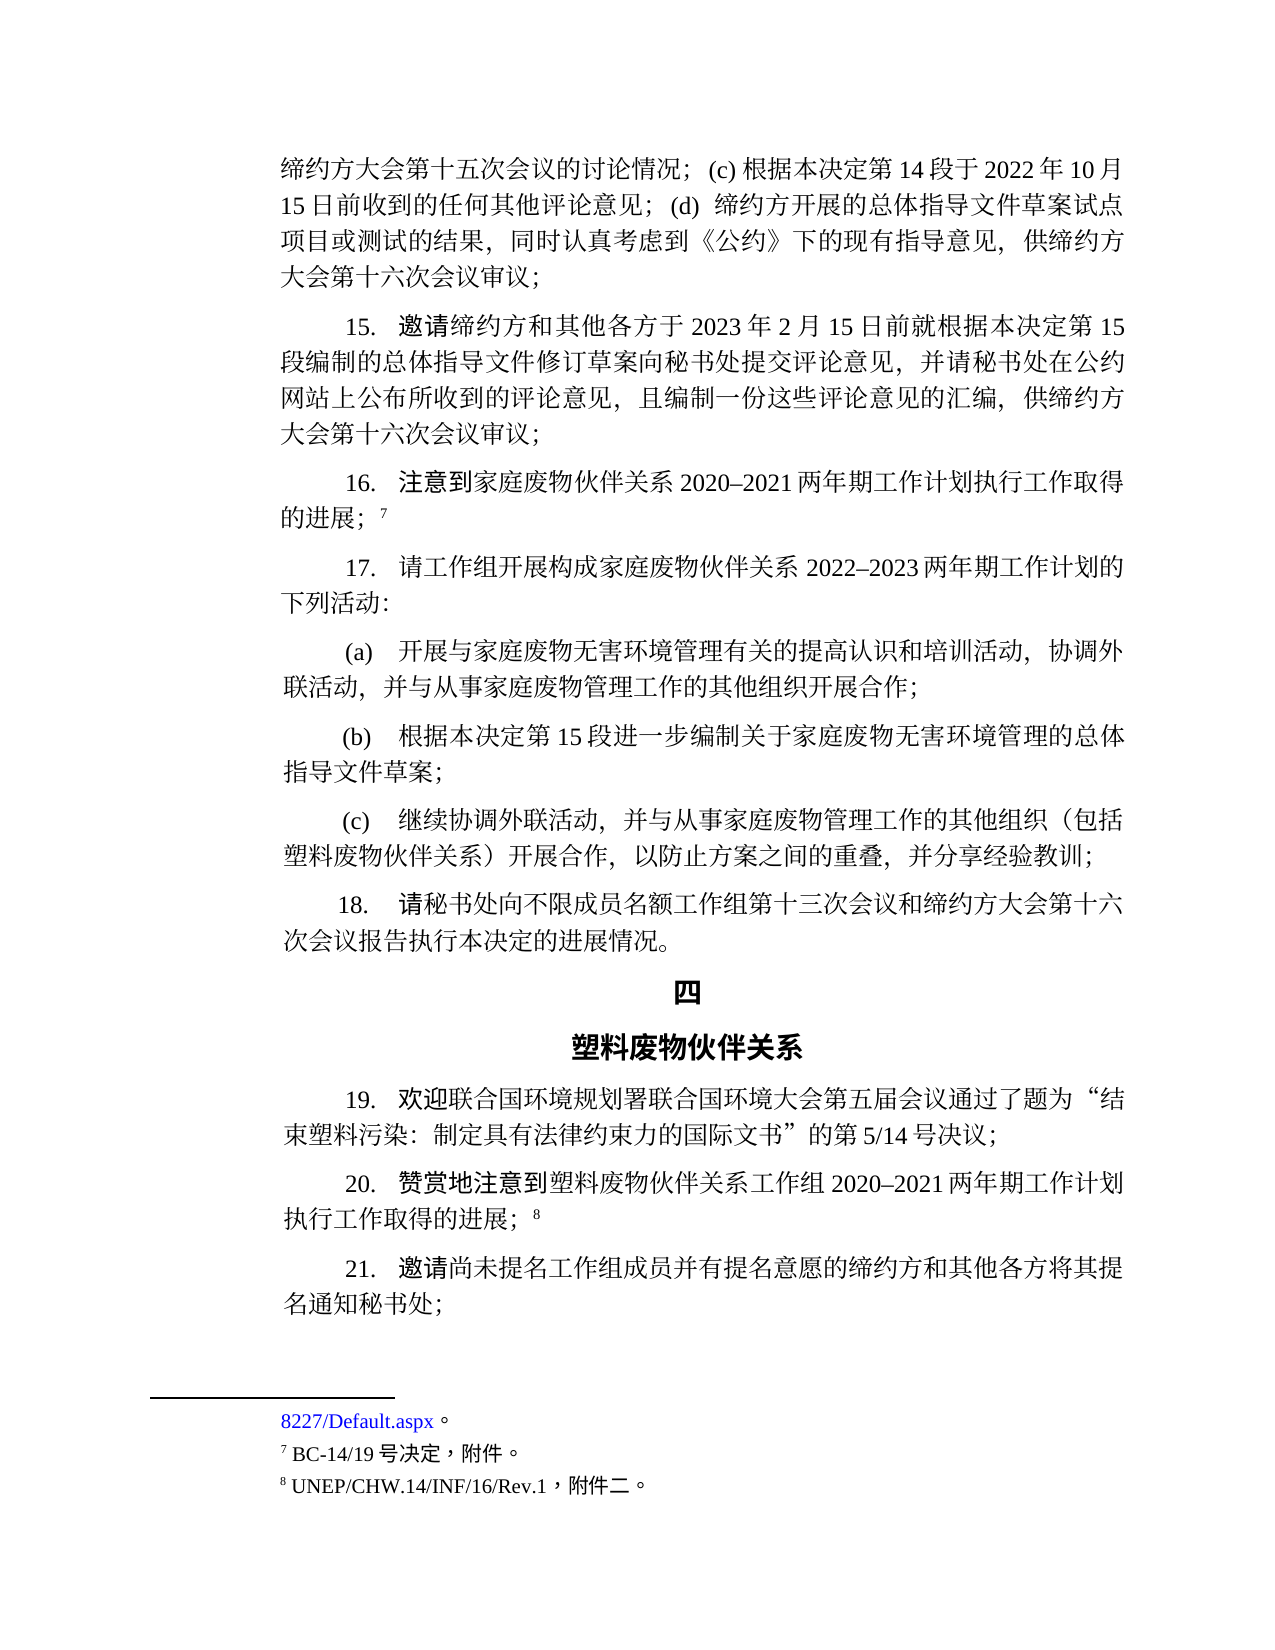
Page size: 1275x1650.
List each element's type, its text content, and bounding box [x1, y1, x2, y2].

text 19. 欢迎联合国环境规划署联合国环境大会第五届会议通过了题为“结束塑料污染：制定具有法律约束力的国际文书”的第5/14号决议； [283, 1079, 1125, 1151]
text 塑料废物伙伴关系 [280, 1024, 1095, 1067]
text 四 [280, 970, 1095, 1012]
text 21. 邀请尚未提名工作组成员并有提名意愿的缔约方和其他各方将其提名通知秘书处； [283, 1249, 1125, 1321]
text 20. 赞赏地注意到塑料废物伙伴关系工作组2020–2021两年期工作计划执行工作取得的进展； [283, 1164, 1125, 1236]
text (a) 开展与家庭废物无害环境管理有关的提高认识和培训活动，协调外联活动，并与从事家庭废物管理工作的其他组织开展合作； [283, 632, 1125, 704]
list 根据本决定第15段进一步编制关于家庭废物无害环境管理的总体指导文件草案； [283, 716, 1125, 788]
text 18. 请秘书处向不限成员名额工作组第十三次会议和缔约方大会第十六次会议报告执行本决定的进展情况。 [283, 885, 1125, 957]
list 注意到家庭废物伙伴关系2020–2021两年期工作计划执行工作取得的进展； [280, 463, 1125, 535]
list 继续协调外联活动，并与从事家庭废物管理工作的其他组织（包括塑料废物伙伴关系）开展合作，以防止方案之间的重叠，并分享经验教训； [283, 801, 1125, 872]
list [280, 150, 1125, 294]
list 邀请缔约方和其他各方于2023年2月15日前就根据本决定第15段编制的总体指导文件修订草案向秘书处提交评论意见，并请秘书处在公约网站上公布所收到的评论意见，且编制一份这些评论意见的汇编，供缔约方大会第十六次会议审议； [280, 306, 1125, 450]
list 请工作组开展构成家庭废物伙伴关系2022–2023两年期工作计划的下列活动： [280, 547, 1125, 619]
